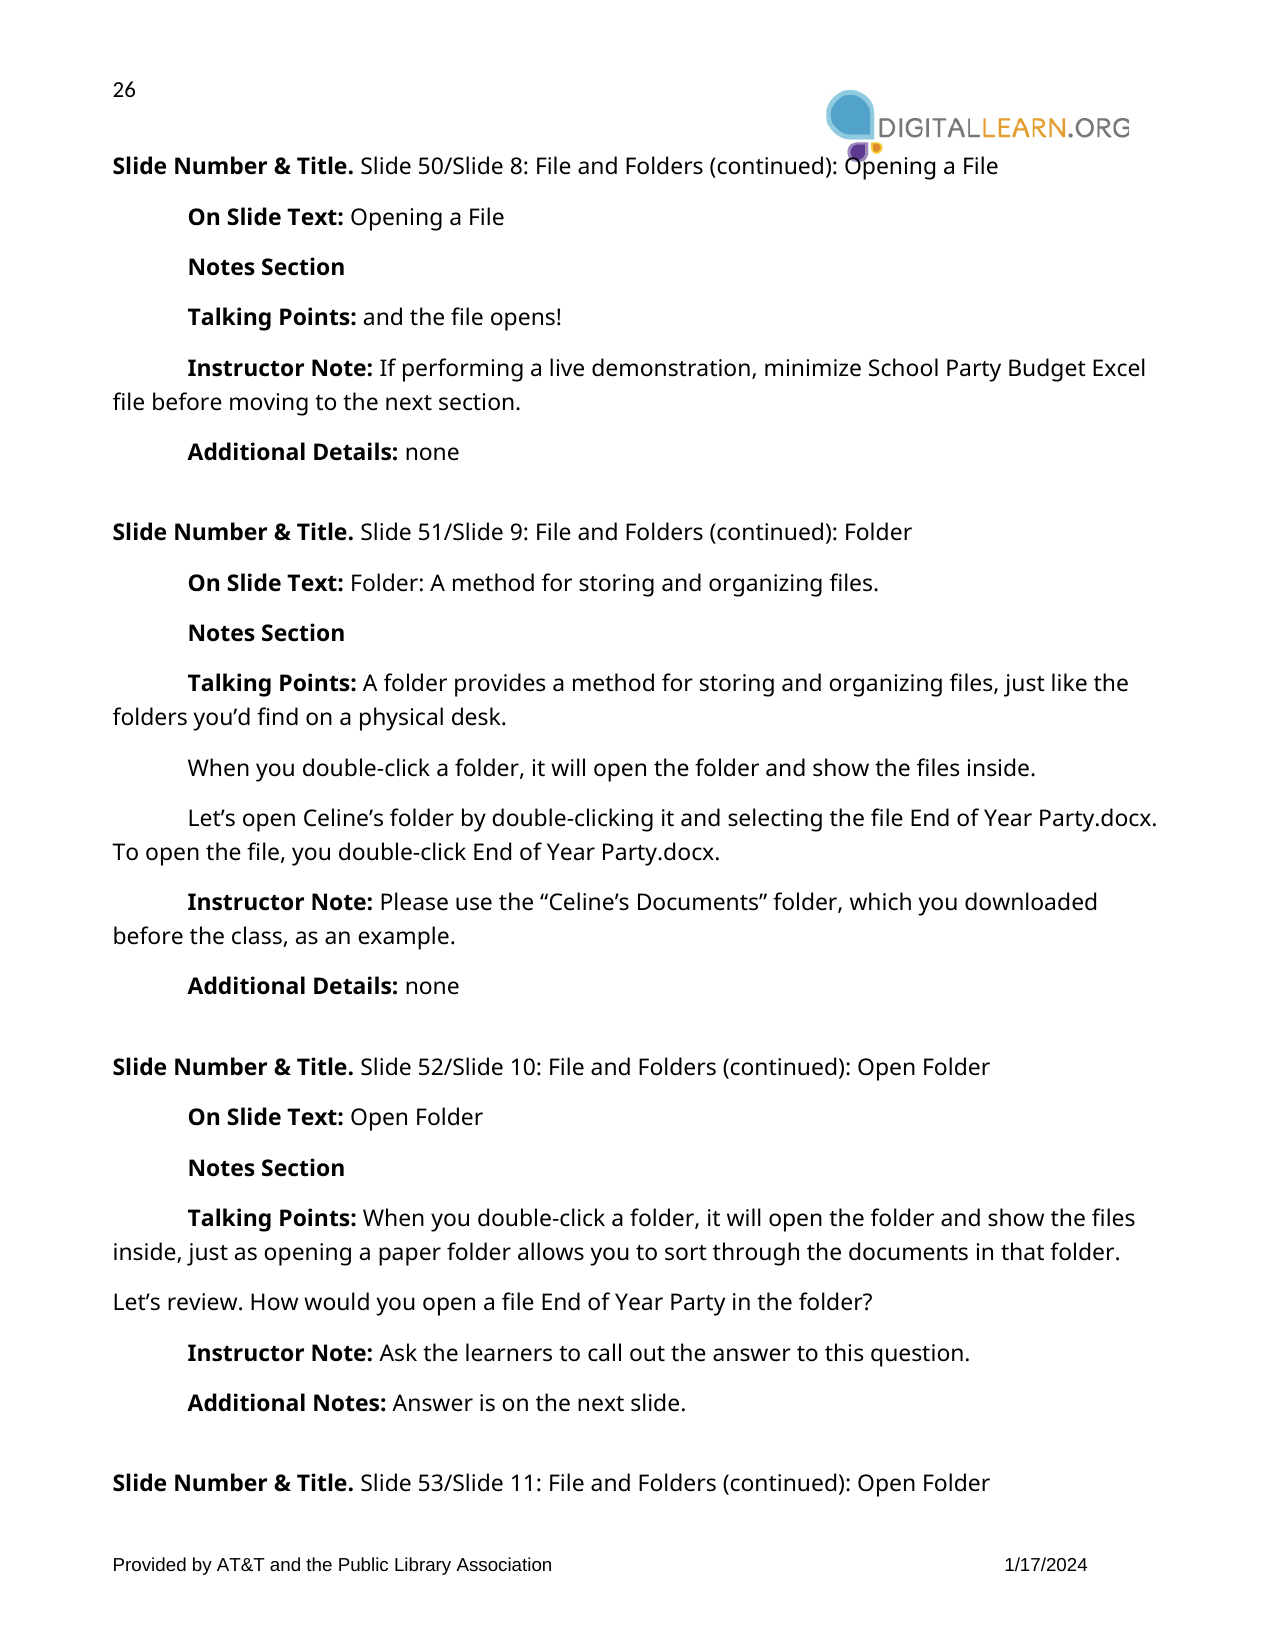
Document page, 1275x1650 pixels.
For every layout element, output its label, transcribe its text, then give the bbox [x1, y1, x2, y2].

text Notes Section [112, 617, 1162, 648]
text Additional Details: none [112, 436, 1162, 497]
text On Slide Text: Open Folder [112, 1101, 1162, 1132]
text Talking Points: When you double-click a folder, it will open the folder and show the files inside, just as opening a paper folder allows you to sort through the documents in that folder. ​ [112, 1202, 1162, 1267]
text Slide Number & Title. Slide 53/Slide 11: File and Folders (continued): Open Folder [112, 1467, 1162, 1498]
text Slide Number & Title. Slide 52/Slide 10: File and Folders (continued): Open Folder [112, 1051, 1162, 1082]
text Notes Section [112, 1151, 1162, 1183]
text Talking Points: A folder provides a method for storing and organizing files, just like the folders you’d find on a physical desk. [112, 667, 1162, 732]
text When you double-click a folder, it will open the folder and show the files inside. [112, 752, 1162, 783]
picture [826, 90, 1129, 150]
text Instructor Note: If performing a live demonstration, minimize School Party Budget Excel file before moving to the next section. [112, 352, 1162, 417]
text On Slide Text: Folder: A method for storing and organizing files. [187, 567, 1162, 598]
text Talking Points: and the file opens! [112, 301, 1162, 332]
text Notes Section [112, 251, 1162, 282]
text Instructor Note: Ask the learners to call out the answer to this question. [112, 1336, 1162, 1368]
text Let’s review. How would you open a file End of Year Party in the folder? [112, 1286, 1162, 1317]
text Slide Number & Title. Slide 51/Slide 9: File and Folders (continued): Folder [112, 516, 1162, 547]
text Let’s open Celine’s folder by double-clicking it and selecting the file End of Year Party.docx. To open the file, you double-click End of Year Party.docx. [112, 802, 1162, 867]
text On Slide Text: Opening a File [112, 200, 1162, 232]
text Slide Number & Title. Slide 50/Slide 8: File and Folders (continued): Opening a File [112, 150, 1162, 181]
text Additional Details: none [112, 970, 1162, 1032]
text Instructor Note: Please use the “Celine’s Documents” folder, which you downloaded before the class, as an example. [112, 886, 1162, 951]
text Additional Notes: Answer is on the next slide. [112, 1387, 1162, 1448]
